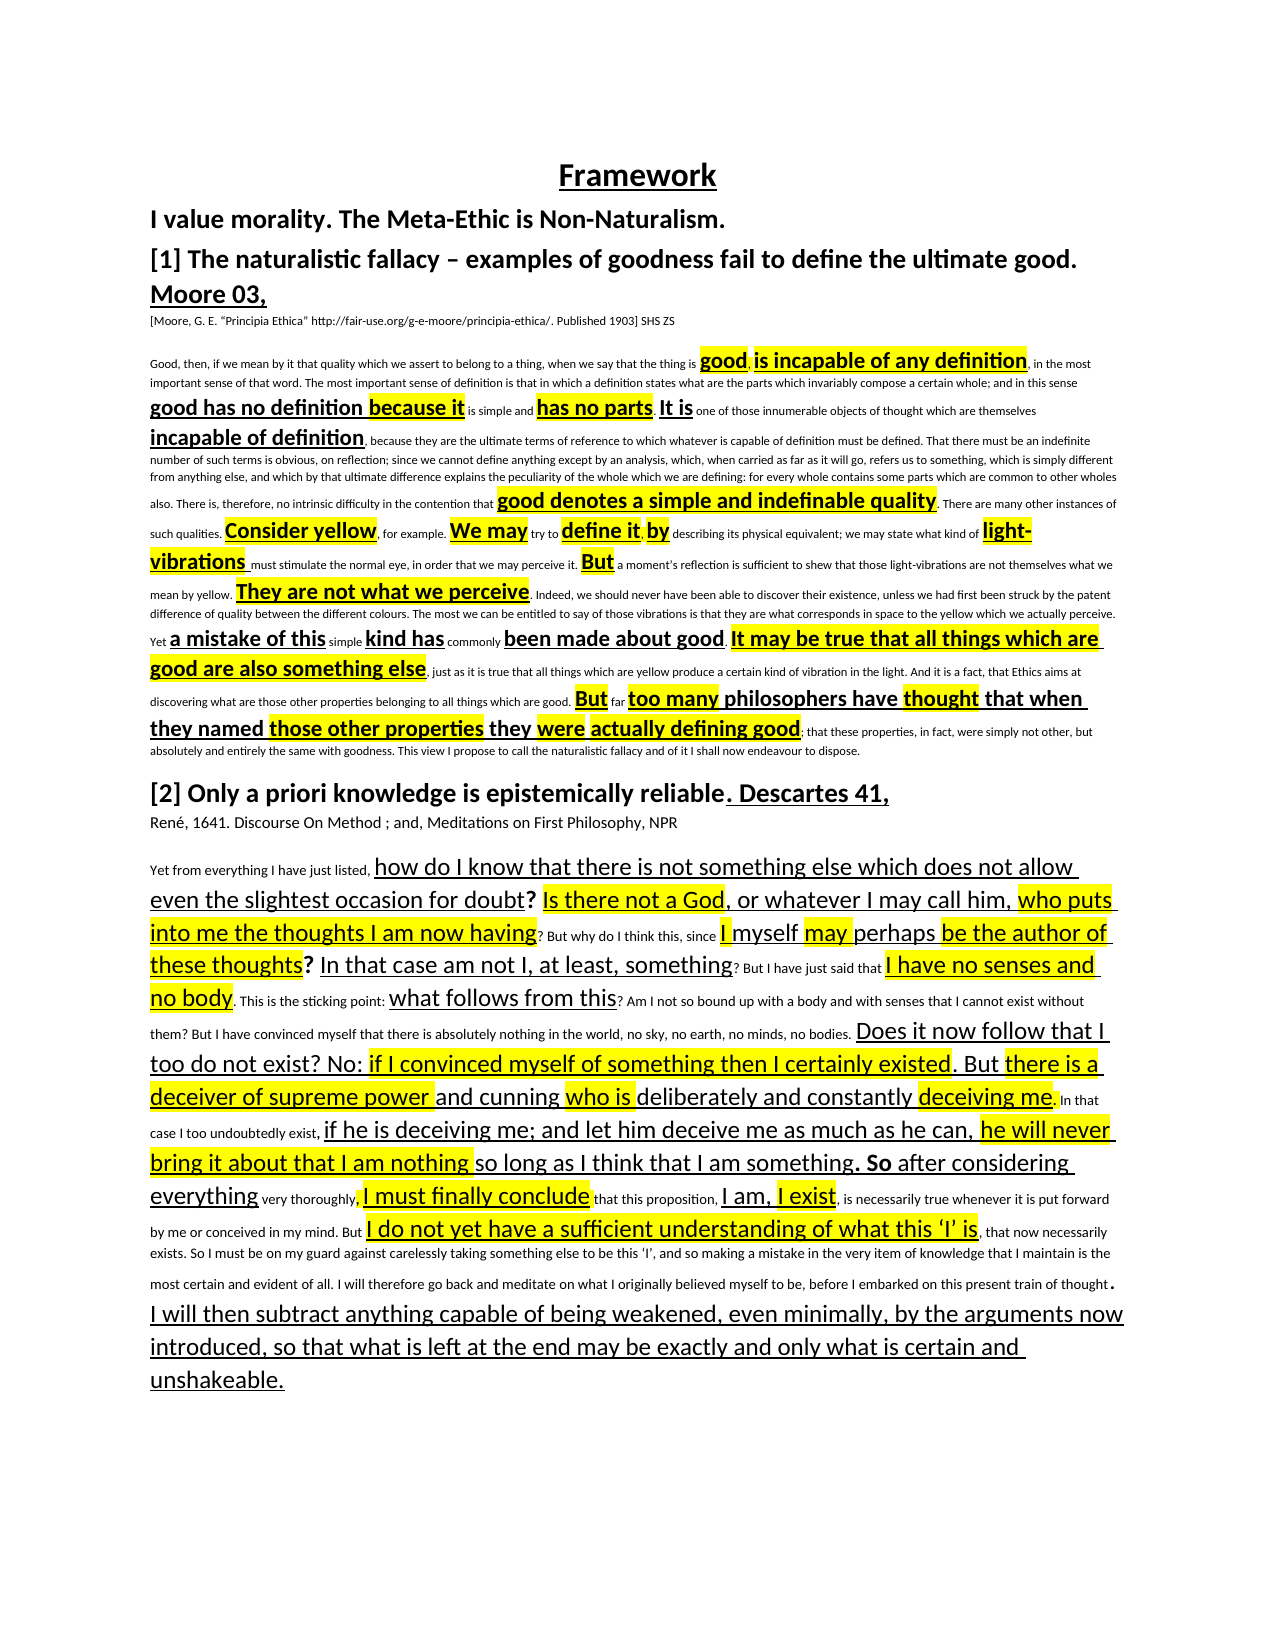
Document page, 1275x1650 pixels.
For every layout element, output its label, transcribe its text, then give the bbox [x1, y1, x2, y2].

text Good, then, if we mean by it that quality which we assert to belong to a thing, when we say that the thing is good, is incapable of any definition, in the most important sense of that word. The most important sense of definition is that in which a definition states what are the parts which invariably compose a certain whole; and in this sense good has no definition because it is simple and has no parts. It is one of those innumerable objects of thought which are themselves incapable of definition, because they are the ultimate terms of reference to which whatever is capable of definition must be defined. That there must be an indefinite number of such terms is obvious, on reflection; since we cannot define anything except by an analysis, which, when carried as far as it will go, refers us to something, which is simply different from anything else, and which by that ultimate difference explains the peculiarity of the whole which we are defining: for every whole contains some parts which are common to other wholes also. There is, therefore, no intrinsic difficulty in the contention that good denotes a simple and indefinable quality. There are many other instances of such qualities. Consider yellow, for example. We may try to define it, by describing its physical equivalent; we may state what kind of light-vibrations must stimulate the normal eye, in order that we may perceive it. But a moment’s reflection is sufficient to shew that those light-vibrations are not themselves what we mean by yellow. They are not what we perceive. Indeed, we should never have been able to discover their existence, unless we had first been struck by the patent difference of quality between the different colours. The most we can be entitled to say of those vibrations is that they are what corresponds in space to the yellow which we actually perceive. Yet a mistake of this simple kind has commonly been made about good. It may be true that all things which are good are also something else, just as it is true that all things which are yellow produce a certain kind of vibration in the light. And it is a fact, that Ethics aims at discovering what are those other properties belonging to all things which are good. But far too many philosophers have thought that when they named those other properties they were actually defining good; that these properties, in fact, were simply not other, but absolutely and entirely the same with goodness. This view I propose to call the naturalistic fallacy and of it I shall now endeavour to dispose. [150, 346, 1125, 759]
text Yet from everything I have just listed, how do I know that there is not something else which does not allow even the slightest occasion for doubt? Is there not a God, or whatever I may call him, who puts into me the thoughts I am now having? But why do I think this, since I myself may perhaps be the author of these thoughts? In that case am not I, at least, something? But I have just said that I have no senses and no body. This is the sticking point: what follows from this? Am I not so bound up with a body and with senses that I cannot exist without them? But I have convinced myself that there is absolutely nothing in the world, no sky, no earth, no minds, no bodies. Does it now follow that I too do not exist? No: if I convinced myself of something then I certainly existed. But there is a deceiver of supreme power and cunning who is deliberately and constantly deceiving me. In that case I too undoubtedly exist, if he is deceiving me; and let him deceive me as much as he can, he will never bring it about that I am nothing so long as I think that I am something. So after considering everything very thoroughly, I must finally conclude that this proposition, I am, I exist, is necessarily true whenever it is put forward by me or conceived in my mind. But I do not yet have a sufficient understanding of what this ‘I’ is, that now necessarily exists. So I must be on my guard against carelessly taking something else to be this ‘I’, and so making a mistake in the very item of knowledge that I maintain is the most certain and evident of all. I will therefore go back and meditate on what I originally believed myself to be, before I embarked on this present train of thought. I will then subtract anything capable of being weakened, even minimally, by the arguments now introduced, so that what is left at the end may be exactly and only what is certain and unshakeable. [150, 851, 1125, 1394]
text René, 1641. Discourse On Method ; and, Meditations on First Philosophy, NPR [150, 812, 1125, 833]
text I value morality. The Meta-Ethic is Non-Naturalism. [150, 202, 1125, 235]
subtitle Framework [150, 154, 1125, 195]
text [1] The naturalistic fallacy – examples of goodness fail to define the ultimate good. Moore 03, [150, 242, 1125, 311]
text [Moore, G. E. “Principia Ethica” http://fair-use.org/g-e-moore/principia-ethica/. Published 1903] SHS ZS [150, 313, 1125, 329]
text [2] Only a priori knowledge is epistemically reliable. Descartes 41, [150, 777, 1125, 810]
